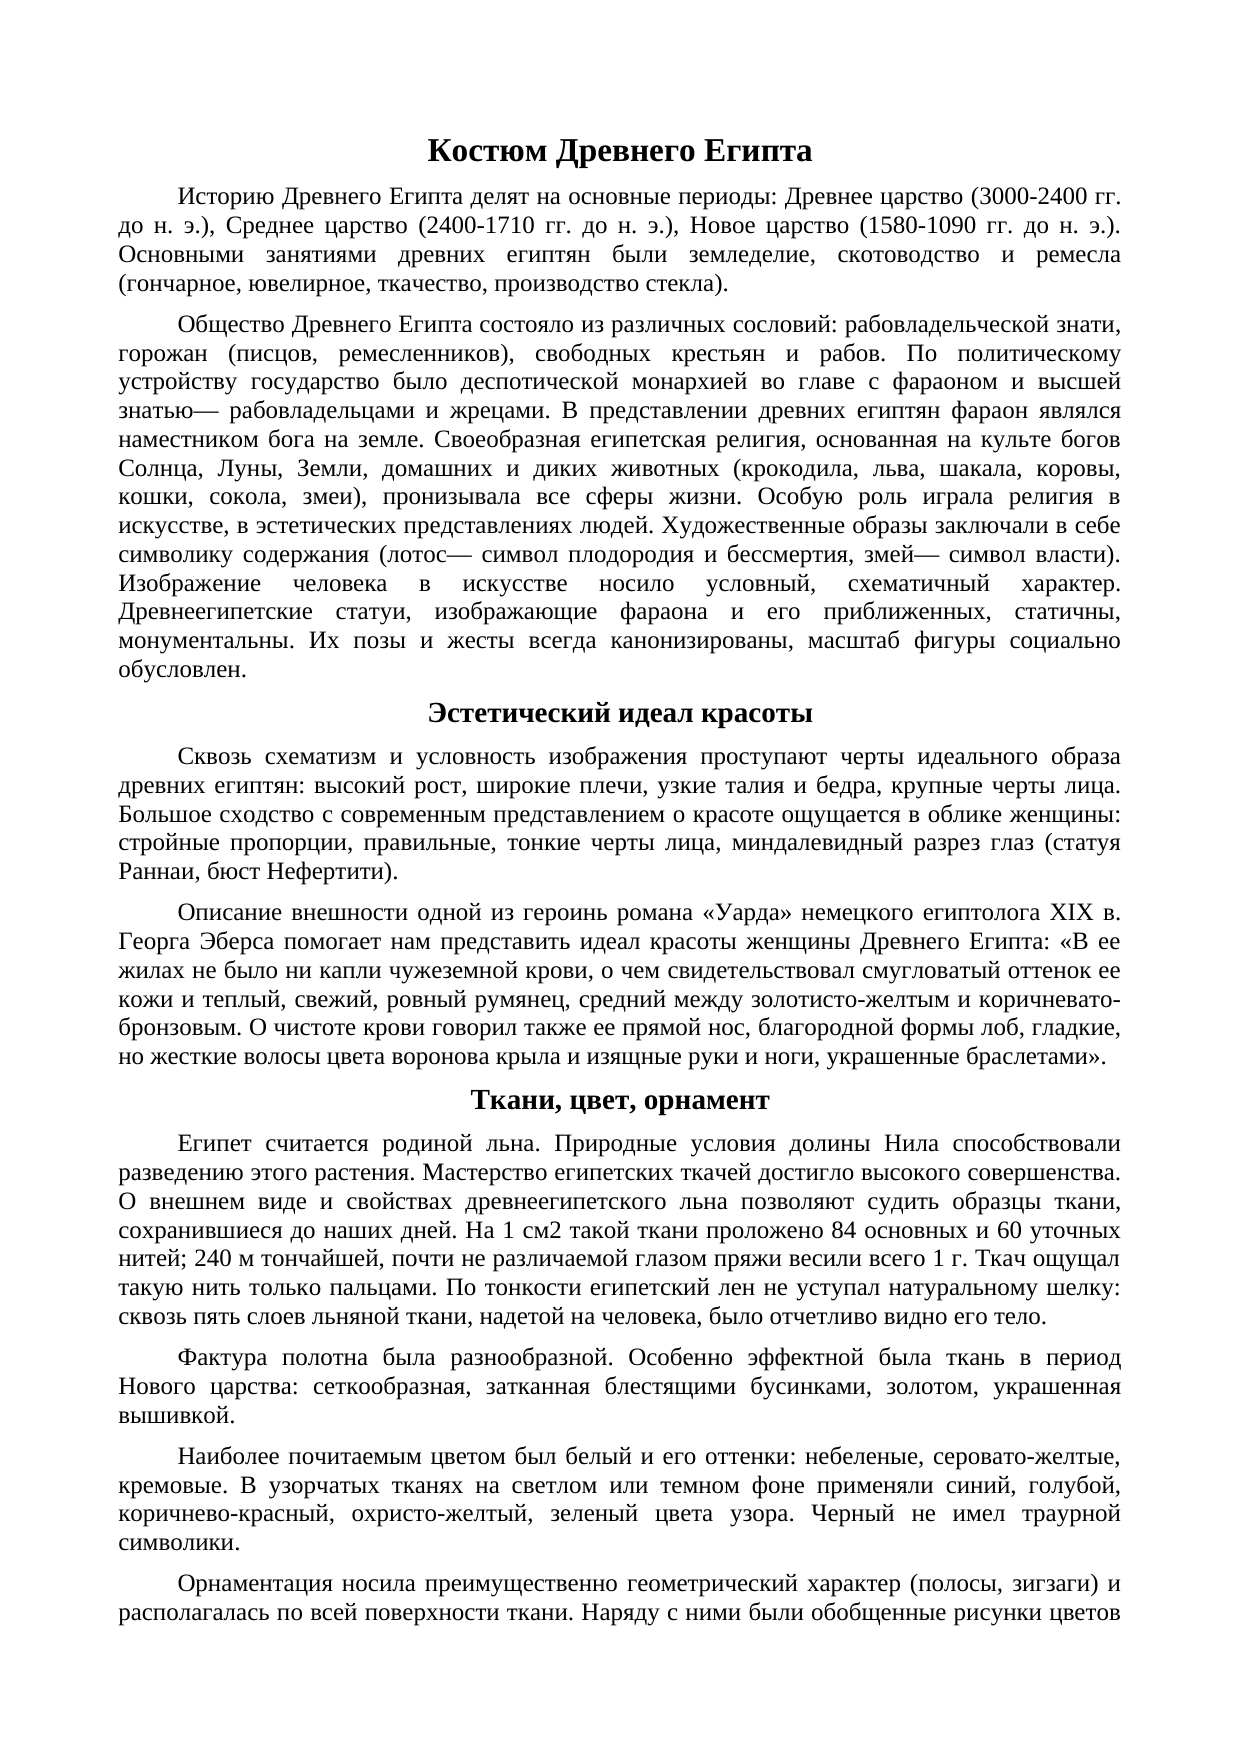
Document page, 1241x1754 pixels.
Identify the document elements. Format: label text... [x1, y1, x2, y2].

text Фактура полотна была разнообразной. Особенно эффектной была ткань в период Нового царства: сеткообразная, затканная блестящими бусинками, золотом, украшенная вышивкой. [118, 1342, 1122, 1428]
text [118, 1568, 1122, 1626]
text Наиболее почитаемым цветом был белый и его оттенки: небеленые, серовато-желтые, кремовые. В узорчатых тканях на светлом или темном фоне применяли синий, голубой, коричнево-красный, охристо-желтый, зеленый цвета узора. Черный не имел траурной символики. [118, 1441, 1122, 1556]
text Общество Древнего Египта состояло из различных сословий: рабовладельческой знати, горожан (писцов, ремесленников), свободных крестьян и рабов. По политическому устройству государство было деспотической монархией во главе с фараоном и высшей знатью— рабовладельцами и жрецами. В представлении древних египтян фараон являлся наместником бога на земле. Своеобразная египетская религия, основанная на культе богов Солнца, Луны, Земли, домашних и диких животных (крокодила, льва, шакала, коровы, кошки, сокола, змеи), пронизывала все сферы жизни. Особую роль играла религия в искусстве, в эстетических представлениях людей. Художественные образы заключали в себе символику содержания (лотос— символ плодородия и бессмертия, змей— символ власти). Изображение человека в искусстве носило условный, схематичный характер. Древнеегипетские статуи, изображающие фараона и его приближенных, статичны, монументальны. Их позы и жесты всегда канонизированы, масштаб фигуры социально обусловлен. [118, 309, 1122, 683]
text Эстетический идеал красоты [118, 695, 1122, 729]
text Костюм Древнего Египта [118, 131, 1122, 169]
text Историю Древнего Египта делят на основные периоды: Древнее царство (3000-2400 гг. до н. э.), Среднее царство (2400-1710 гг. до н. э.), Новое царство (1580-1090 гг. до н. э.). Основными занятиями древних египтян были земледелие, скотоводство и ремесла (гончарное, ювелирное, ткачество, производство стекла). [118, 181, 1122, 296]
text Сквозь схематизм и условность изображения проступают черты идеального образа древних египтян: высокий рост, широкие плечи, узкие талия и бедра, крупные черты лица. Большое сходство с современным представлением о красоте ощущается в облике женщины: стройные пропорции, правильные, тонкие черты лица, миндалевидный разрез глаз (статуя Раннаи, бюст Нефертити). [118, 741, 1122, 885]
text Ткани, цвет, орнамент [118, 1082, 1122, 1116]
text Описание внешности одной из героинь романа «Уарда» немецкого египтолога XIX в. Георга Эберса помогает нам представить идеал красоты женщины Древнего Египта: «В ее жилах не было ни капли чужеземной крови, о чем свидетельствовал смугловатый оттенок ее кожи и теплый, свежий, ровный румянец, средний между золотисто-желтым и коричневато-бронзовым. О чистоте крови говорил также ее прямой нос, благородной формы лоб, гладкие, но жесткие волосы цвета воронова крыла и изящные руки и ноги, украшенные браслетами». [118, 897, 1122, 1070]
text Египет считается родиной льна. Природные условия долины Нила способствовали разведению этого растения. Мастерство египетских ткачей достигло высокого совершенства. О внешнем виде и свойствах древнеегипетского льна позволяют судить образцы ткани, сохранившиеся до наших дней. На 1 см2 такой ткани проложено 84 основных и 60 уточных нитей; 240 м тончайшей, почти не различаемой глазом пряжи весили всего 1 г. Ткач ощущал такую нить только пальцами. По тонкости египетский лен не уступал натуральному шелку: сквозь пять слоев льняной ткани, надетой на человека, было отчетливо видно его тело. [118, 1128, 1122, 1330]
